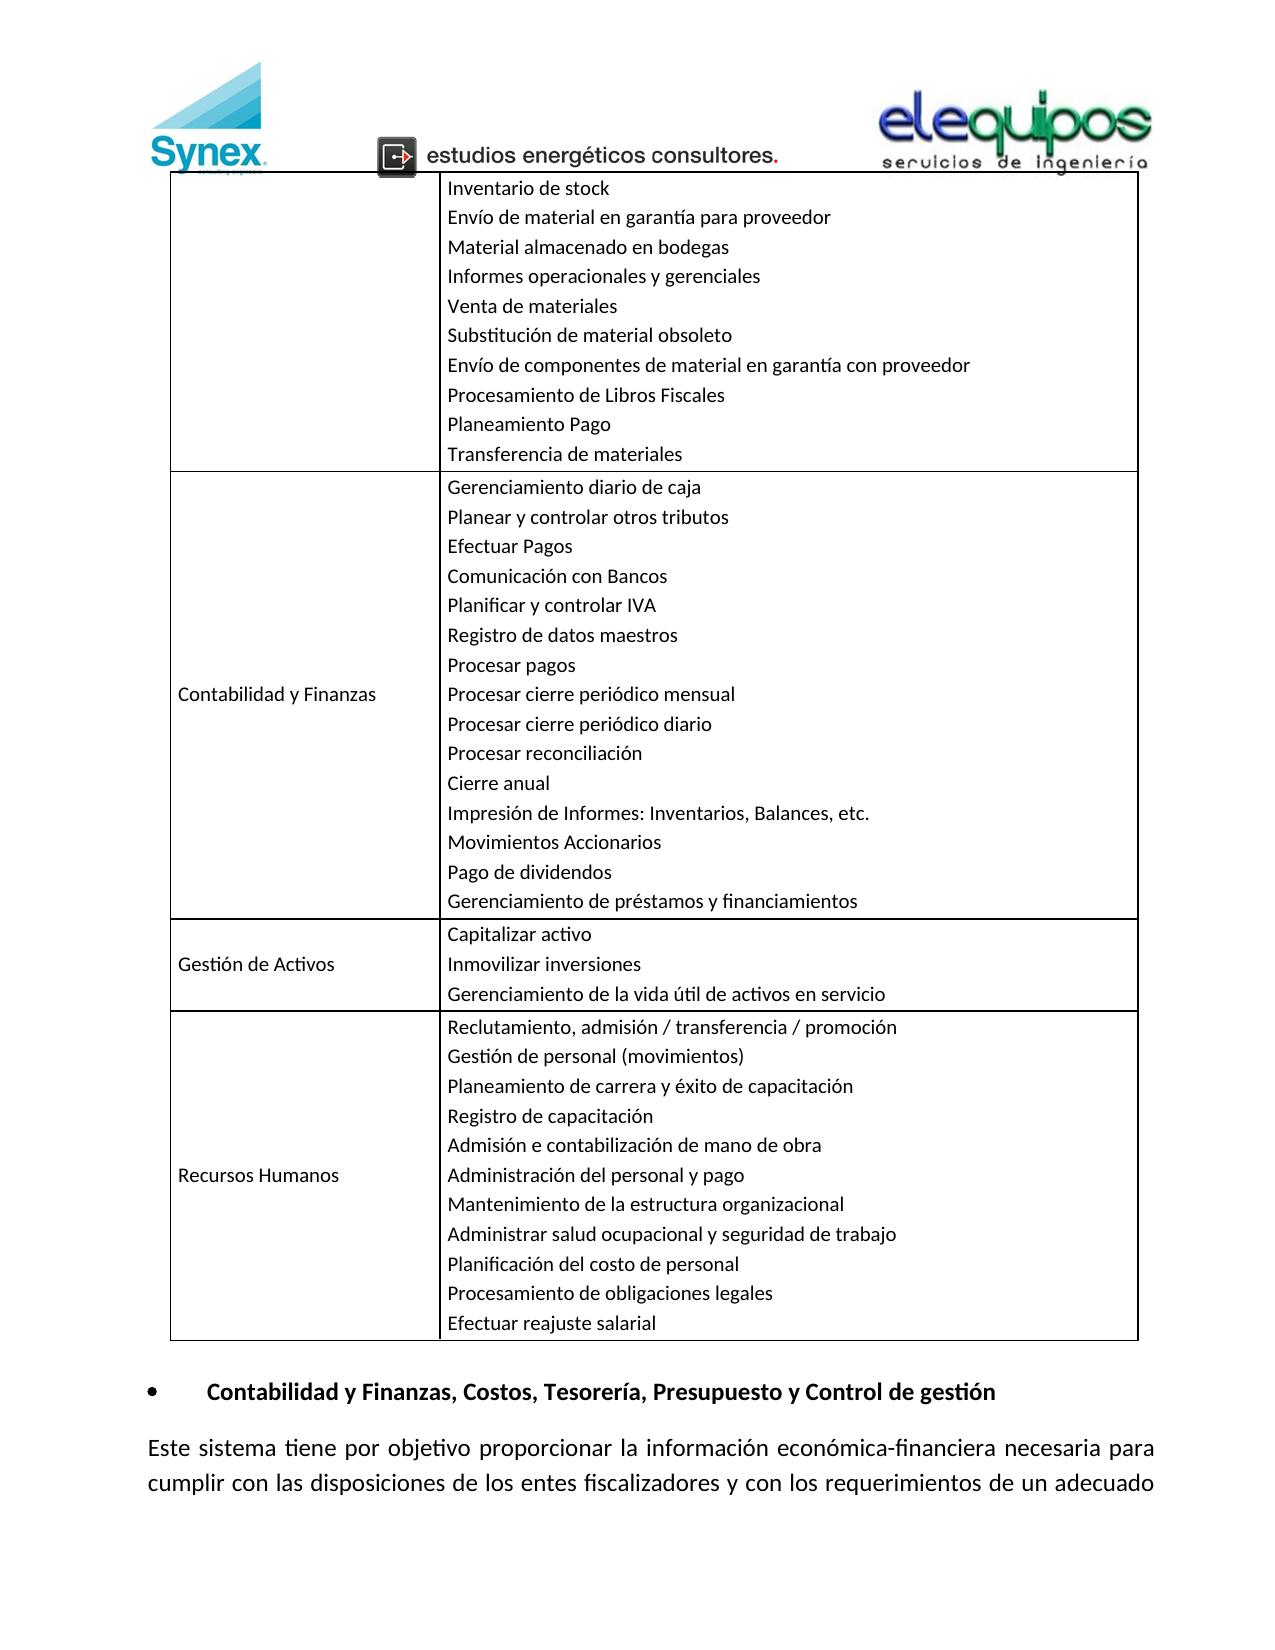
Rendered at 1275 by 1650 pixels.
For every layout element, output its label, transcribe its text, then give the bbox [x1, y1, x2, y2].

picture [150, 59, 1155, 178]
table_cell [441, 173, 1137, 471]
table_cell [171, 173, 439, 471]
table_cell Recursos Humanos [171, 1012, 439, 1339]
table_cell Gerenciamiento diario de caja Planear y controlar otros tributos Efectuar Pagos Comunicación con Bancos Planificar y controlar IVA Registro de datos maestros Procesar pagos Procesar cierre periódico mensual Procesar cierre periódico diario Procesar reconciliación Cierre anual Impresión de Informes: Inventarios, Balances, etc. Movimientos Accionarios Pago de dividendos Gerenciamiento de préstamos y financiamientos [441, 472, 1137, 918]
table_cell Reclutamiento, admisión / transferencia / promoción Gestión de personal (movimientos) Planeamiento de carrera y éxito de capacitación Registro de capacitación Admisión e contabilización de mano de obra Administración del personal y pago Mantenimiento de la estructura organizacional Administrar salud ocupacional y seguridad de trabajo Planificación del costo de personal Procesamiento de obligaciones legales Efectuar reajuste salarial [441, 1012, 1137, 1339]
table_cell Gestión de Activos [171, 920, 439, 1010]
list Contabilidad y Finanzas, Costos, Tesorería, Presupuesto y Control de gestión [148, 1376, 1157, 1407]
table_cell Capitalizar activo Inmovilizar inversiones Gerenciamiento de la vida útil de activos en servicio [441, 920, 1137, 1010]
table_cell Contabilidad y Finanzas [171, 472, 439, 918]
